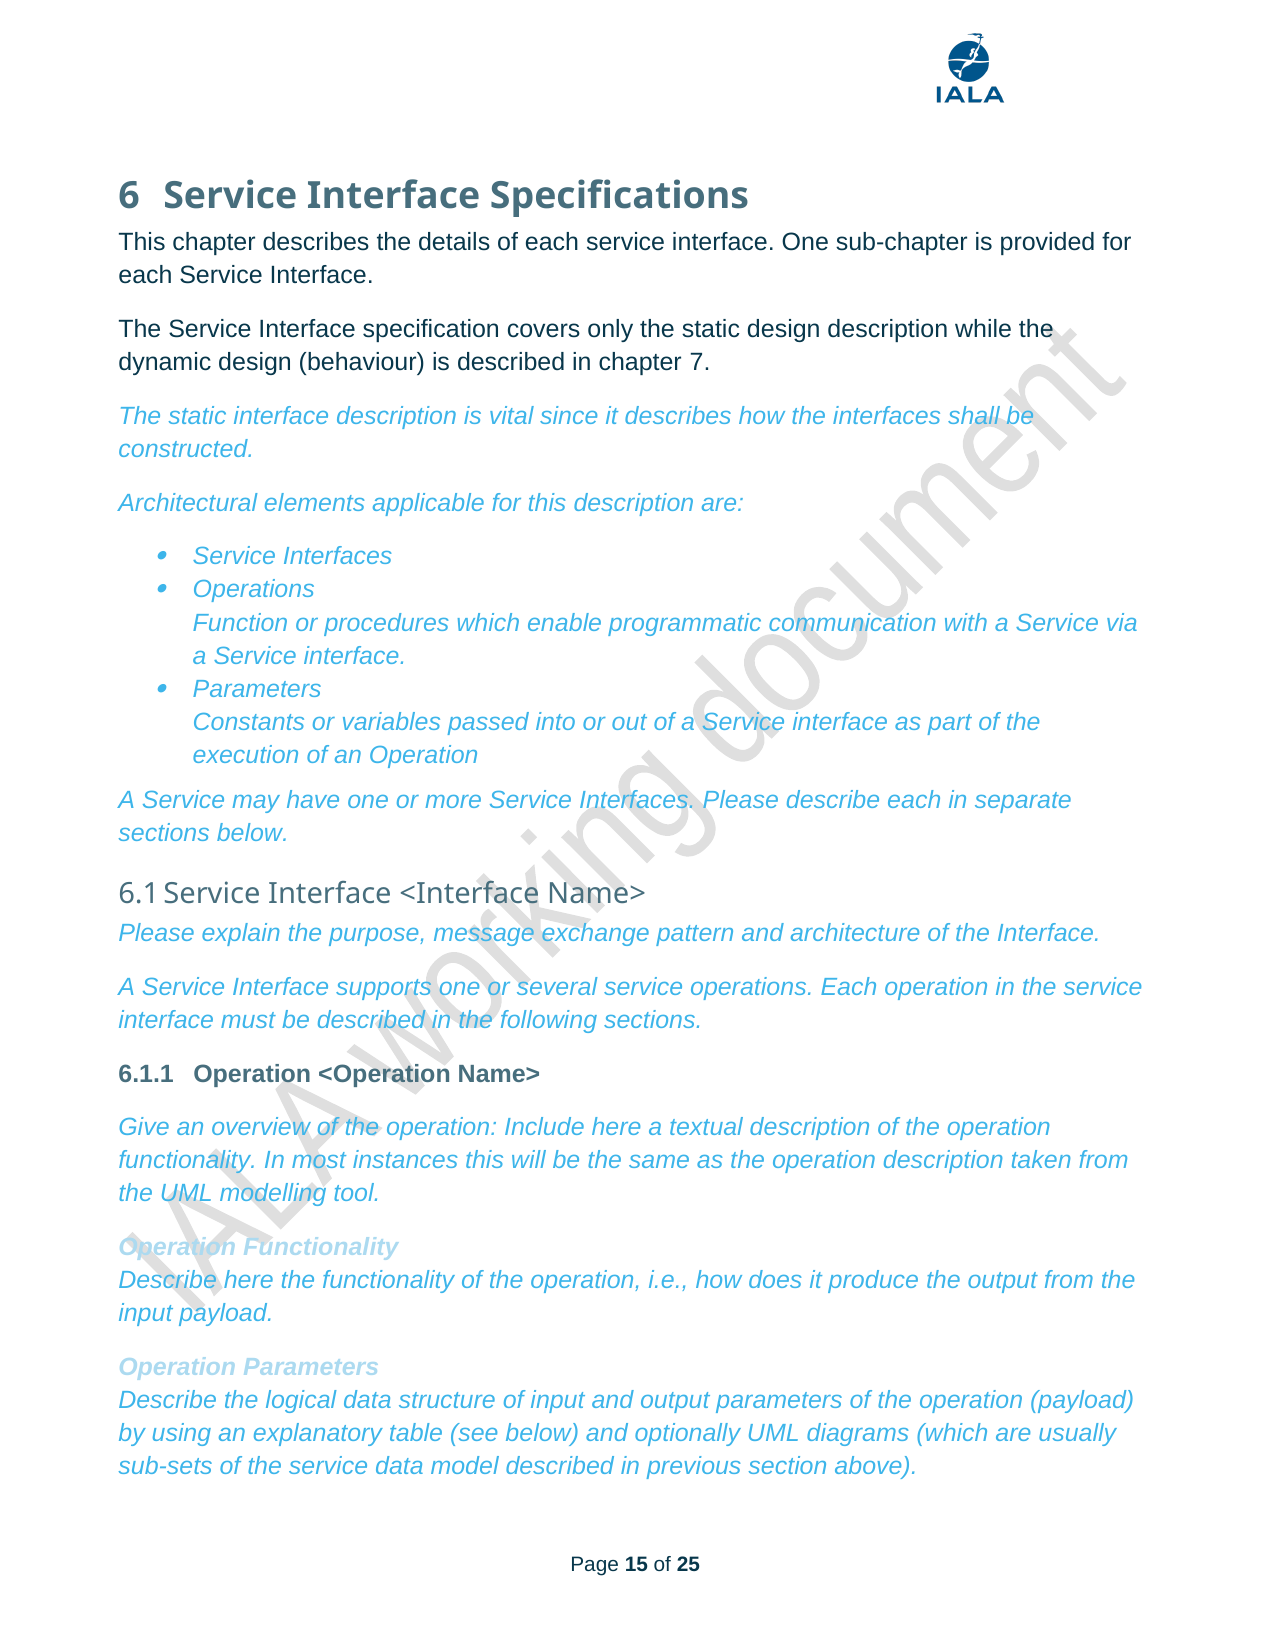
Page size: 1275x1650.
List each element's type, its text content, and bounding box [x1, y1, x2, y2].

text Describe the logical data structure of input and output parameters of the operation (payload) by using an explanatory table (see below) and optionally UML diagrams (which are usually sub-sets of the service data model described in previous section above). [118, 1385, 1152, 1480]
subtitle Operation <Operation Name> [118, 1058, 1152, 1087]
subtitle Operation Parameters [118, 1352, 1152, 1381]
list Parameters Constants or variables passed into or out of a Service interface as part of the execution of an Operation [155, 674, 1152, 768]
list Service Interfaces [155, 541, 1152, 570]
text A Service may have one or more Service Interfaces. Please describe each in separate sections below. [118, 785, 1152, 847]
text Give an overview of the operation: Include here a textual description of the operation functionality. In most instances this will be the same as the operation description taken from the UML modelling tool. [118, 1112, 1152, 1207]
subtitle Service Interface <Interface Name> [118, 872, 1152, 912]
text Architectural elements applicable for this description are: [118, 487, 1152, 516]
text Please explain the purpose, message exchange pattern and architecture of the Interface. [118, 918, 1152, 947]
text The static interface description is vital since it describes how the interfaces shall be constructed. [118, 401, 1152, 462]
list Operations Function or procedures which enable programmatic communication with a Service via a Service interface. [155, 574, 1152, 669]
text A Service Interface supports one or several service operations. Each operation in the service interface must be described in the following sections. [118, 972, 1152, 1033]
subtitle Operation Functionality [118, 1232, 1152, 1261]
subtitle Service Interface Specifications [118, 168, 1152, 219]
text This chapter describes the details of each service interface. One sub-chapter is provided for each Service Interface. [118, 227, 1152, 289]
text The Service Interface specification covers only the static design description while the dynamic design (behaviour) is described in chapter 7. [118, 314, 1152, 376]
picture [921, 25, 1016, 118]
text Describe here the functionality of the operation, i.e., how does it produce the output from the input payload. [118, 1265, 1152, 1327]
